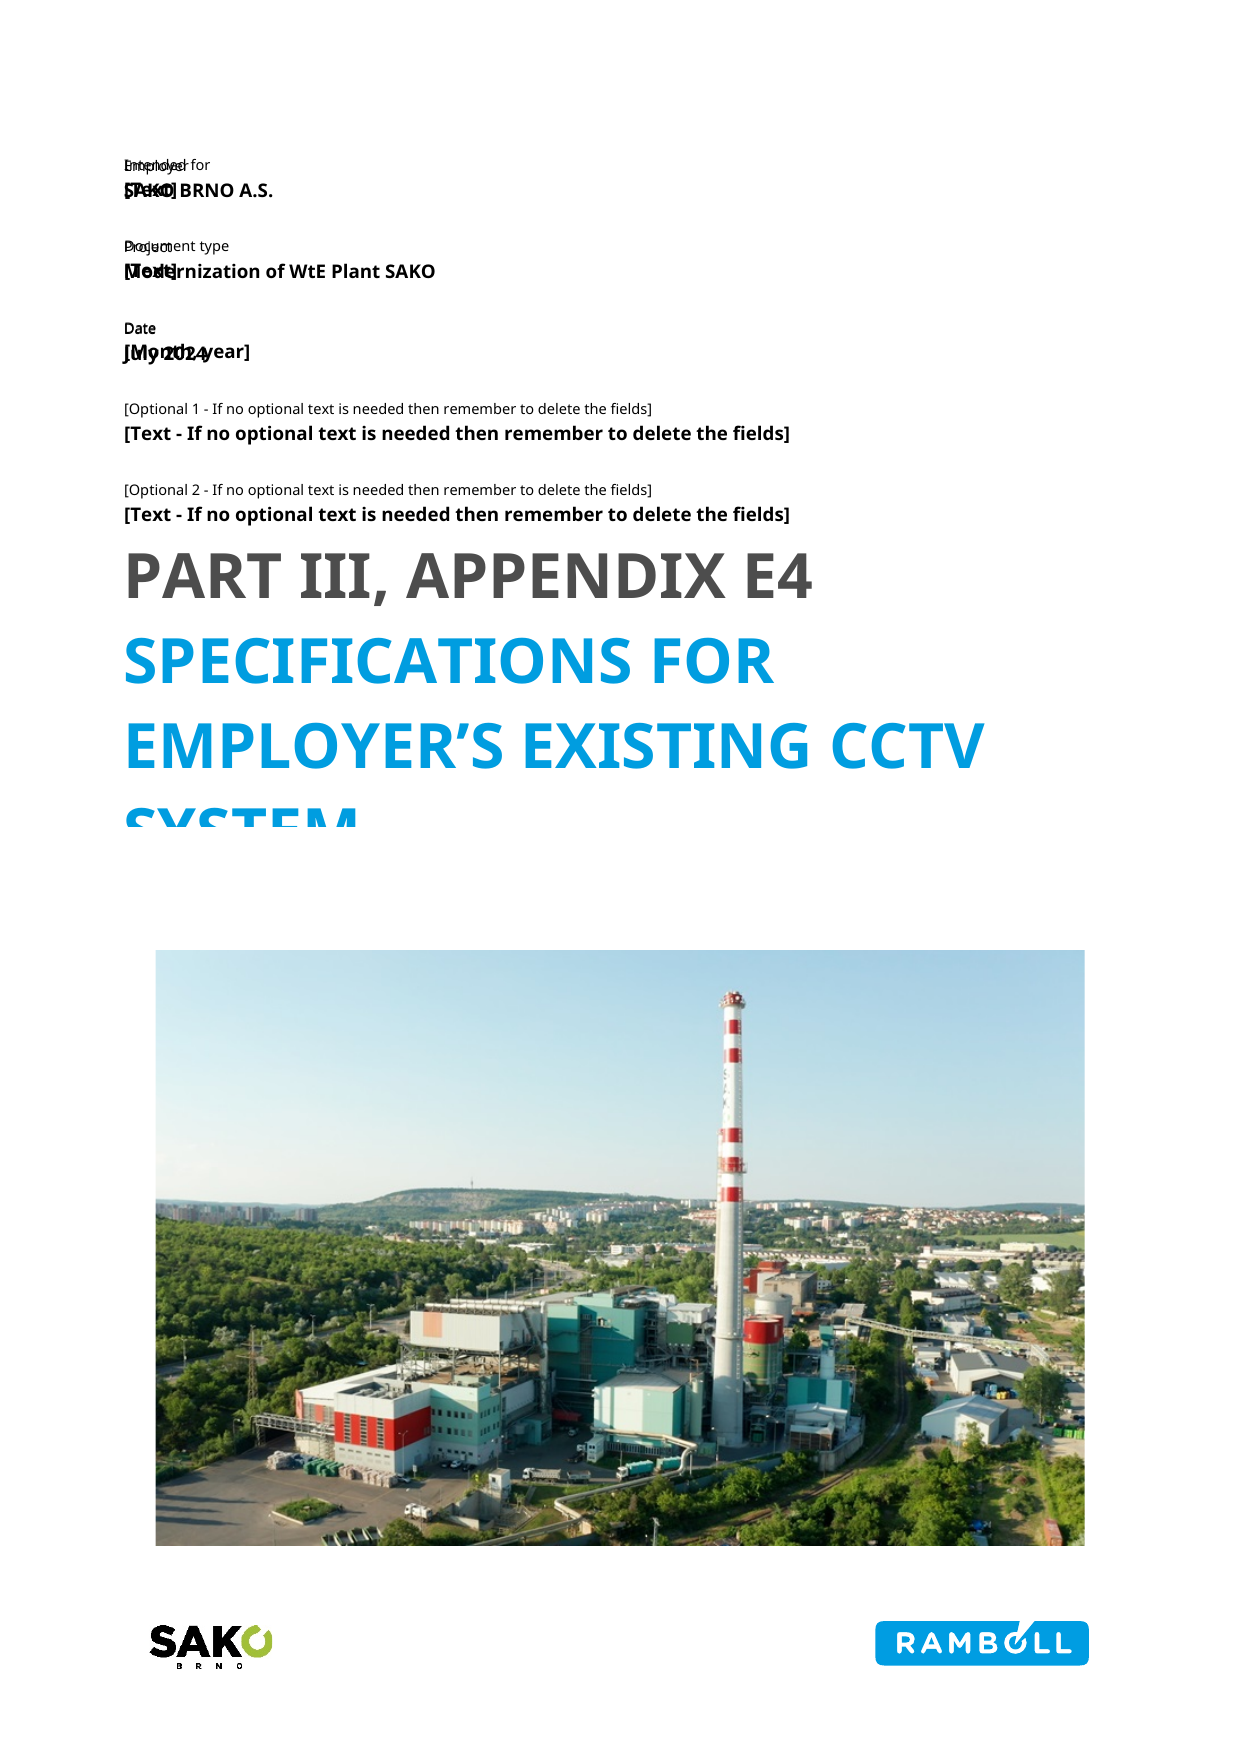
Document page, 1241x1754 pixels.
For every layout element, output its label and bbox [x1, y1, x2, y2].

picture [149, 1625, 273, 1669]
picture [155, 950, 1085, 1546]
